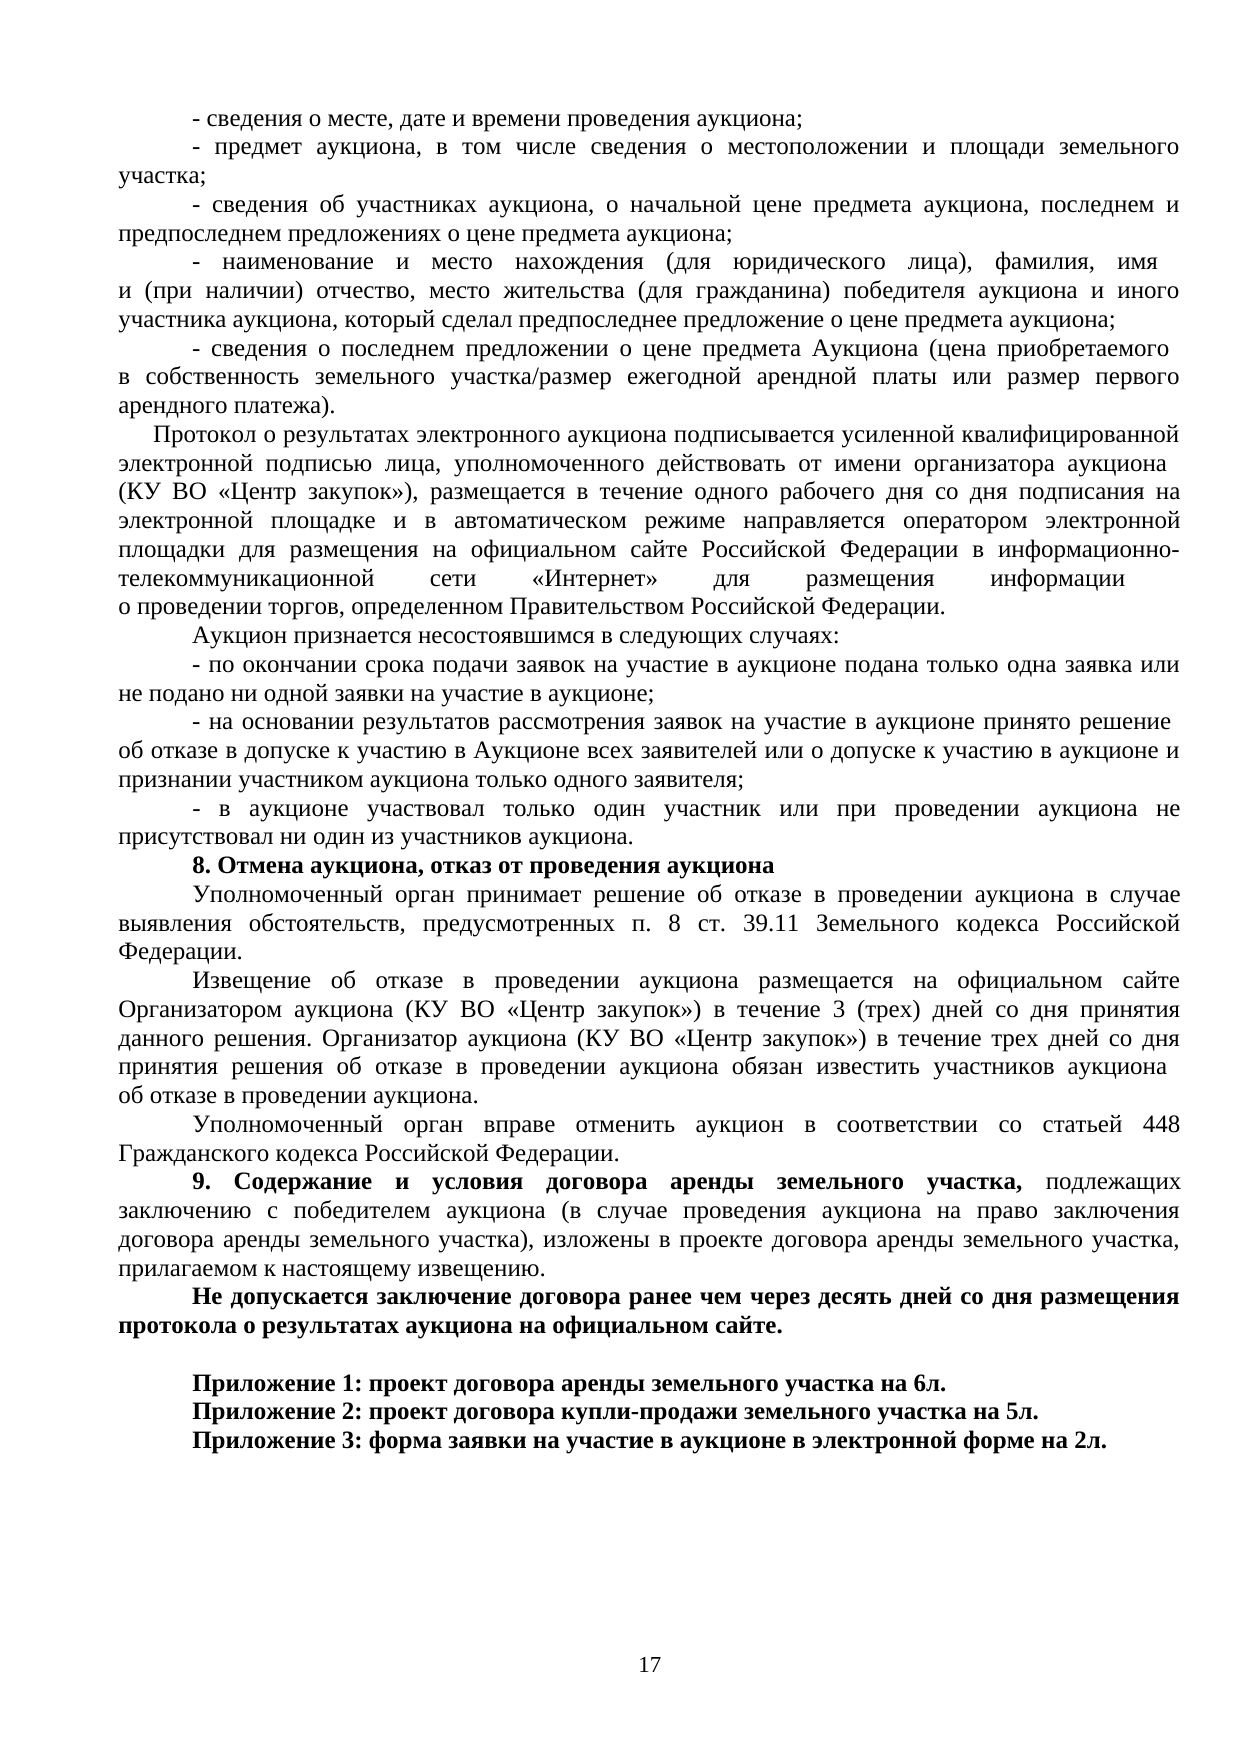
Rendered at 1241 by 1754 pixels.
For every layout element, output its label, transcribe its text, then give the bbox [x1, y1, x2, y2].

text - на основании результатов рассмотрения заявок на участие в аукционе принято решение об отказе в допуске к участию в Аукционе всех заявителей или о допуске к участию в аукционе и признании участником аукциона только одного заявителя; [118, 706, 1181, 793]
text 8. Отмена аукциона, отказ от проведения аукциона [118, 850, 1181, 879]
text Аукцион признается несостоявшимся в следующих случаях: [118, 620, 1181, 649]
text Приложение 2: проект договора купли-продажи земельного участка на 5л. [118, 1396, 1181, 1425]
text Уполномоченный орган принимает решение об отказе в проведении аукциона в случае выявления обстоятельств, предусмотренных п. 8 ст. 39.11 Земельного кодекса Российской Федерации. [118, 879, 1181, 965]
text - сведения об участниках аукциона, о начальной цене предмета аукциона, последнем и предпоследнем предложениях о цене предмета аукциона; [118, 189, 1181, 246]
text - сведения о месте, дате и времени проведения аукциона; [118, 103, 1181, 131]
text - сведения о последнем предложении о цене предмета Аукциона (цена приобретаемого в собственность земельного участка/размер ежегодной арендной платы или размер первого арендного платежа). [118, 333, 1181, 419]
text - наименование и место нахождения (для юридического лица), фамилия, имя и (при наличии) отчество, место жительства (для гражданина) победителя аукциона и иного участника аукциона, который сделал предпоследнее предложение о цене предмета аукциона; [118, 246, 1181, 333]
text - в аукционе участвовал только один участник или при проведении аукциона не присутствовал ни один из участников аукциона. [118, 793, 1181, 850]
text - предмет аукциона, в том числе сведения о местоположении и площади земельного участка; [118, 131, 1181, 189]
text Протокол о результатах электронного аукциона подписывается усиленной квалифицированной электронной подписью лица, уполномоченного действовать от имени организатора аукциона (КУ ВО «Центр закупок»), размещается в течение одного рабочего дня со дня подписания на электронной площадке и в автоматическом режиме направляется оператором электронной площадки для размещения на официальном сайте Российской Федерации в информационно-телекоммуникационной сети «Интернет» для размещения информации о проведении торгов, определенном Правительством Российской Федерации. [118, 419, 1181, 620]
text Не допускается заключение договора ранее чем через десять дней со дня размещения протокола о результатах аукциона на официальном сайте. [118, 1281, 1181, 1339]
text Приложение 3: форма заявки на участие в аукционе в электронной форме на 2л. [118, 1425, 1181, 1454]
text - по окончании срока подачи заявок на участие в аукционе подана только одна заявка или не подано ни одной заявки на участие в аукционе; [118, 649, 1181, 706]
text Извещение об отказе в проведении аукциона размещается на официальном сайте Организатором аукциона (КУ ВО «Центр закупок») в течение 3 (трех) дней со дня принятия данного решения. Организатор аукциона (КУ ВО «Центр закупок») в течение трех дней со дня принятия решения об отказе в проведении аукциона обязан известить участников аукциона об отказе в проведении аукциона. [118, 965, 1181, 1109]
text 9. Содержание и условия договора аренды земельного участка, подлежащих заключению с победителем аукциона (в случае проведения аукциона на право заключения договора аренды земельного участка), изложены в проекте договора аренды земельного участка, прилагаемом к настоящему извещению. [118, 1166, 1181, 1281]
text Уполномоченный орган вправе отменить аукцион в соответствии со статьей 448 Гражданского кодекса Российской Федерации. [118, 1109, 1181, 1166]
text Приложение 1: проект договора аренды земельного участка на 6л. [118, 1368, 1181, 1396]
